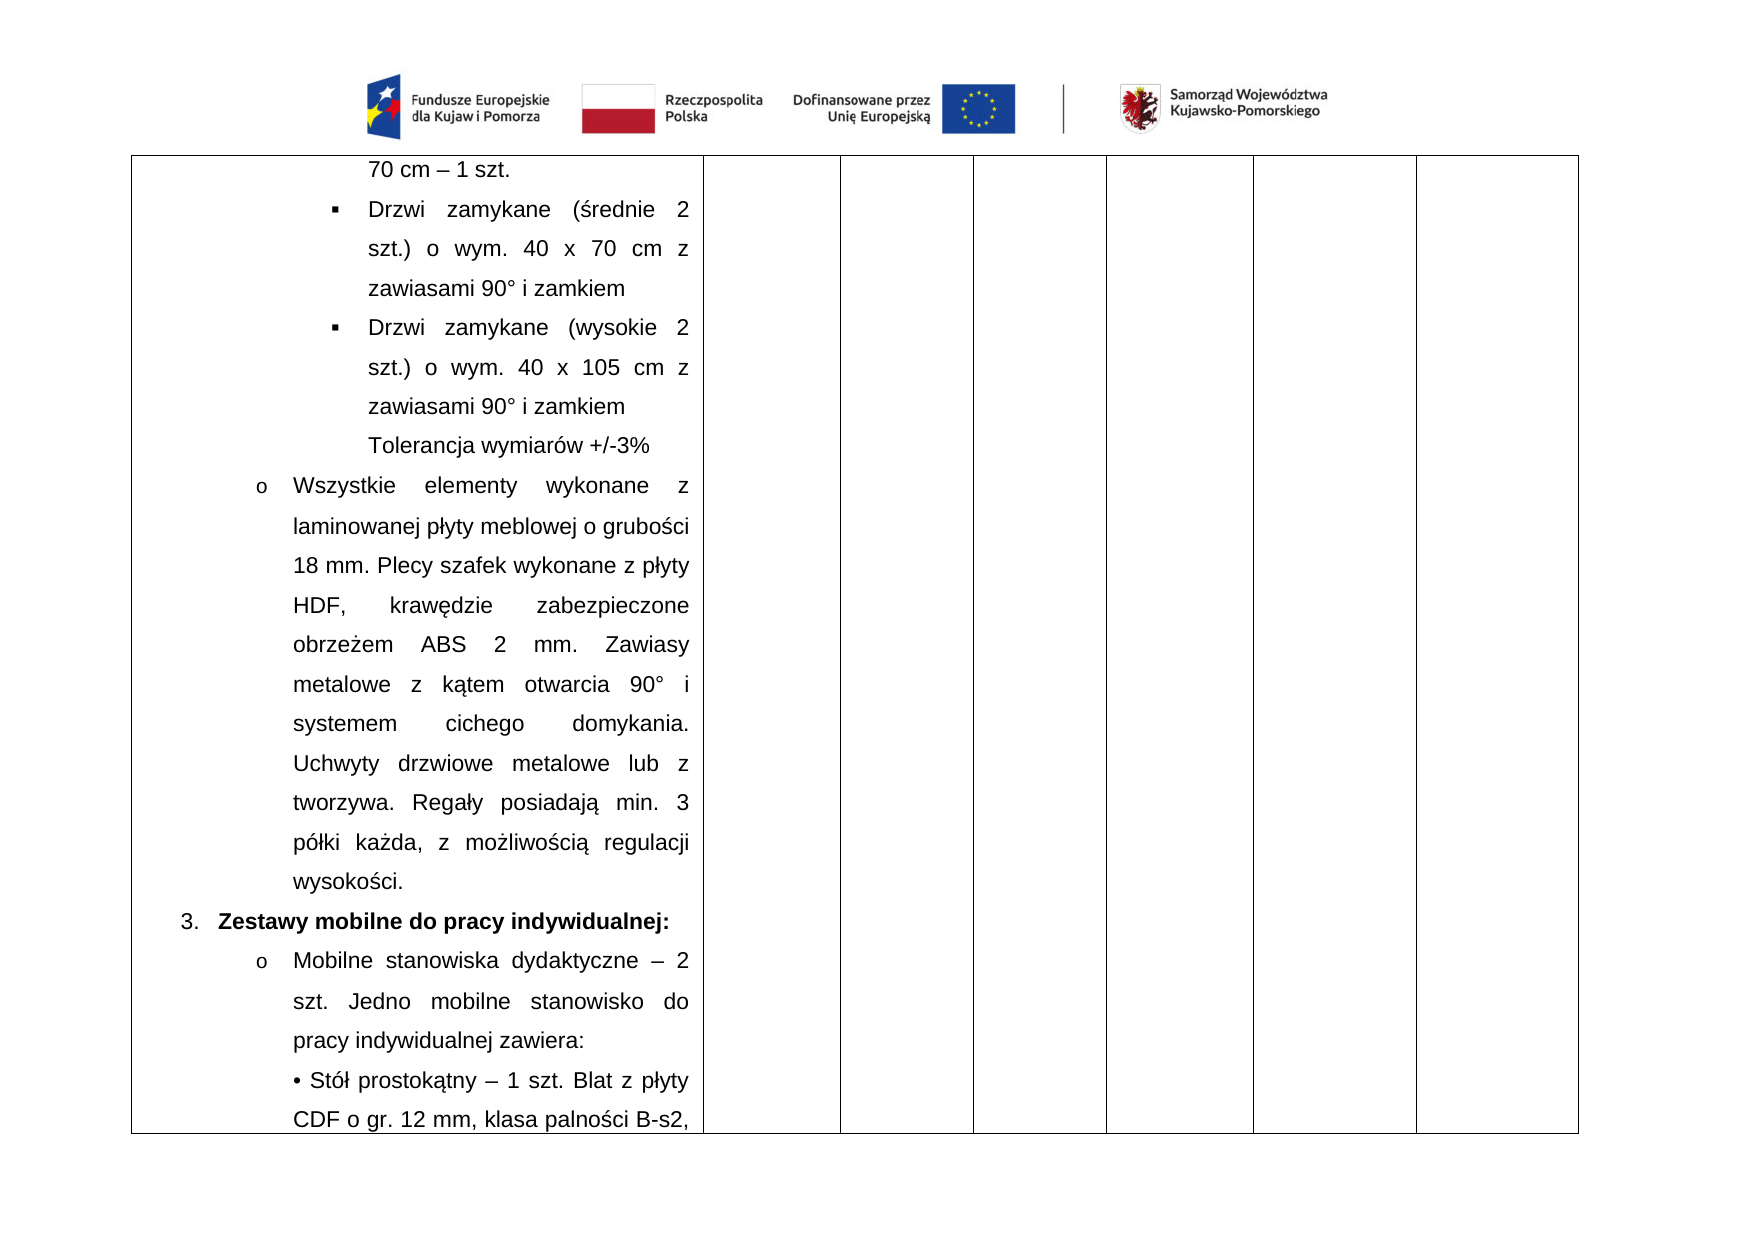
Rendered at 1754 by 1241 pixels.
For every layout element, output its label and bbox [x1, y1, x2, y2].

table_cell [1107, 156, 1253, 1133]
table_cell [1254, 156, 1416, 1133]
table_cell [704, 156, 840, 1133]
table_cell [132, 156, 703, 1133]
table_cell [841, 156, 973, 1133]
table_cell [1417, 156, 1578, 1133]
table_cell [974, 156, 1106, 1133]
picture [351, 59, 1359, 155]
